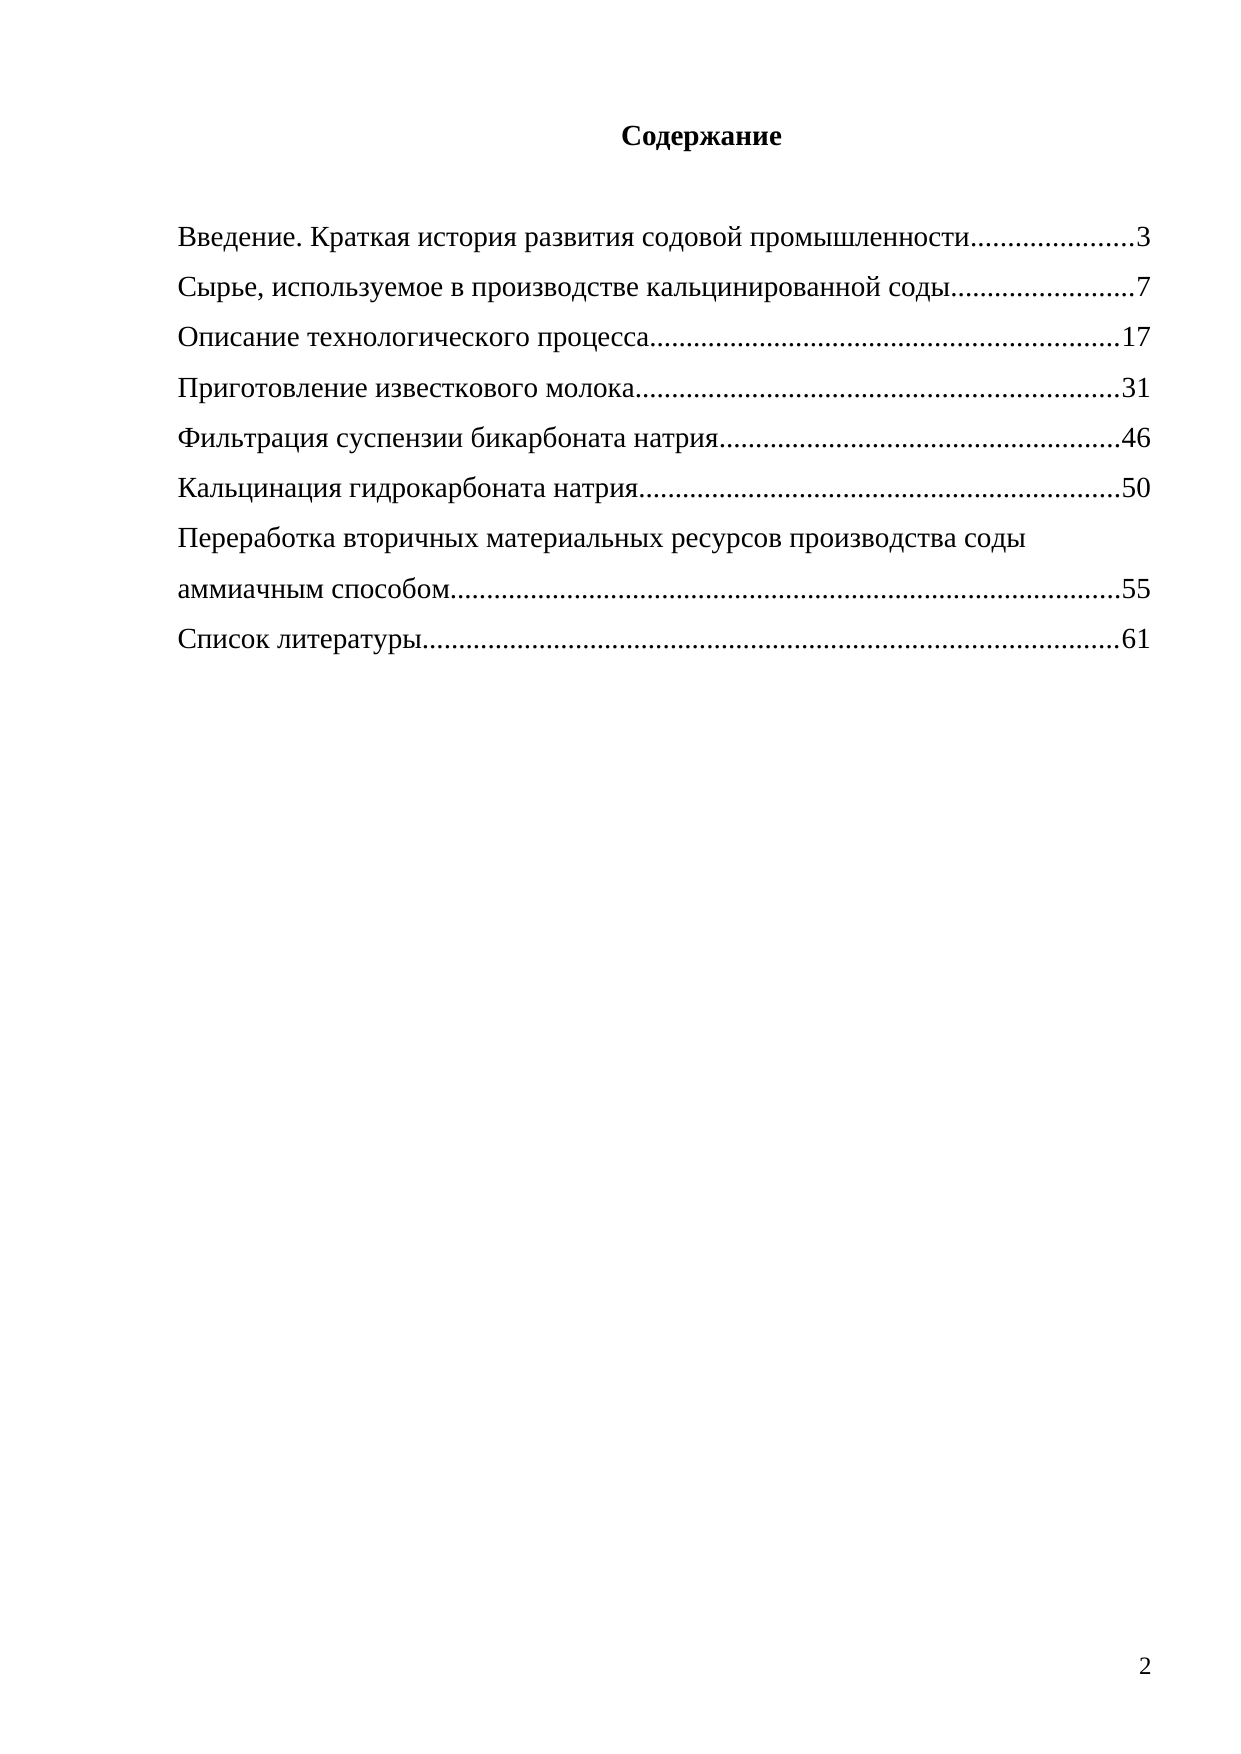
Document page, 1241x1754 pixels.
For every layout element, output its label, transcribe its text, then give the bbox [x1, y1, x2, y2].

text Введение. Краткая история развития содовой промышленности 3 [177, 219, 1152, 252]
text Описание технологического процесса 17 [177, 319, 1152, 353]
text Переработка вторичных материальных ресурсов производства соды аммиачным способом 55 [177, 521, 1152, 604]
text Кальцинация гидрокарбоната натрия 50 [177, 470, 1152, 504]
text Фильтрация суспензии бикарбоната натрия 46 [177, 420, 1152, 453]
text Список литературы 61 [177, 621, 1152, 655]
text Приготовление известкового молока 31 [177, 370, 1152, 403]
subtitle Содержание [177, 118, 1152, 152]
text Сырье, используемое в производстве кальцинированной соды 7 [177, 269, 1152, 303]
